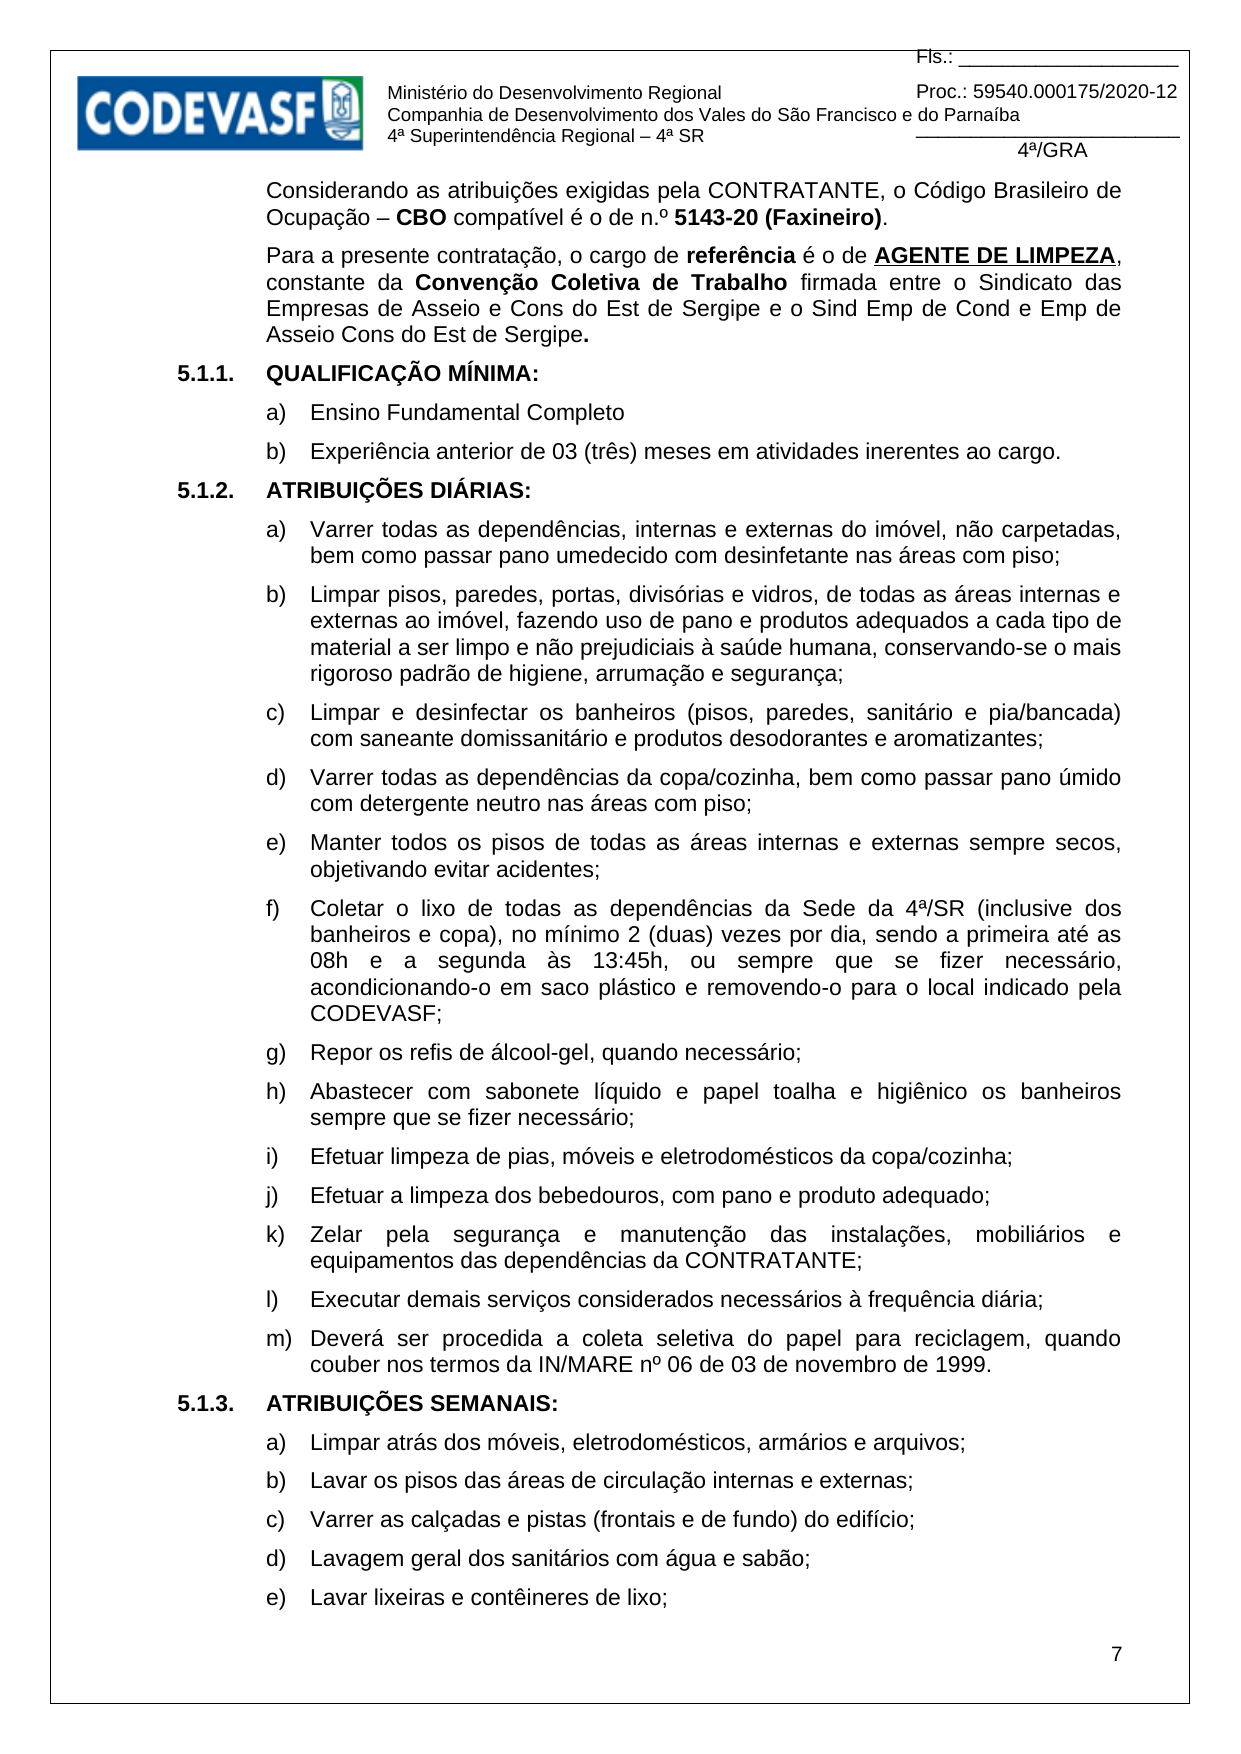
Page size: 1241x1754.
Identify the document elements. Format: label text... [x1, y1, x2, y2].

text 5.1.3. ATRIBUIÇÕES SEMANAIS: [177, 1390, 1122, 1416]
picture [77, 76, 365, 153]
list Abastecer com sabonete líquido e papel toalha e higiênico os banheiros sempre que se fizer necessário; [266, 1078, 1122, 1130]
list Limpar e desinfectar os banheiros (pisos, paredes, sanitário e pia/bancada) com saneante domissanitário e produtos desodorantes e aromatizantes; [266, 699, 1122, 752]
list Lavar lixeiras e contêineres de lixo; [266, 1584, 1122, 1610]
list Limpar pisos, paredes, portas, divisórias e vidros, de todas as áreas internas e externas ao imóvel, fazendo uso de pano e produtos adequados a cada tipo de material a ser limpo e não prejudiciais à saúde humana, conservando-se o mais rigoroso padrão de higiene, arrumação e segurança; [266, 581, 1122, 686]
list Efetuar a limpeza dos bebedouros, com pano e produto adequado; [266, 1182, 1122, 1208]
list Executar demais serviços considerados necessários à frequência diária; [266, 1286, 1122, 1312]
list Varrer todas as dependências, internas e externas do imóvel, não carpetadas, bem como passar pano umedecido com desinfetante nas áreas com piso; [266, 516, 1122, 568]
list Lavagem geral dos sanitários com água e sabão; [266, 1545, 1122, 1572]
text Para a presente contratação, o cargo de referência é o de AGENTE DE LIMPEZA, constante da Convenção Coletiva de Trabalho firmada entre o Sindicato das Empresas de Asseio e Cons do Est de Sergipe e o Sind Emp de Cond e Emp de Asseio Cons do Est de Sergipe. [266, 242, 1122, 348]
list Repor os refis de álcool-gel, quando necessário; [266, 1039, 1122, 1065]
list Varrer todas as dependências da copa/cozinha, bem como passar pano úmido com detergente neutro nas áreas com piso; [266, 764, 1122, 817]
list Zelar pela segurança e manutenção das instalações, mobiliários e equipamentos das dependências da CONTRATANTE; [266, 1221, 1122, 1273]
list Coletar o lixo de todas as dependências da Sede da 4ª/SR (inclusive dos banheiros e copa), no mínimo 2 (duas) vezes por dia, sendo a primeira até as 08h e a segunda às 13:45h, ou sempre que se fizer necessário, acondicionando-o em saco plástico e removendo-o para o local indicado pela CODEVASF; [266, 894, 1122, 1026]
list Deverá ser procedida a coleta seletiva do papel para reciclagem, quando couber nos termos da IN/MARE nº 06 de 03 de novembro de 1999. [266, 1324, 1122, 1377]
text a) Ensino Fundamental Completo [266, 399, 1122, 426]
text 5.1.1. QUALIFICAÇÃO MÍNIMA: [177, 360, 1122, 387]
list Manter todos os pisos de todas as áreas internas e externas sempre secos, objetivando evitar acidentes; [266, 829, 1122, 882]
list Lavar os pisos das áreas de circulação internas e externas; [266, 1467, 1122, 1494]
list Limpar atrás dos móveis, eletrodomésticos, armários e arquivos; [266, 1429, 1122, 1455]
text b) Experiência anterior de 03 (três) meses em atividades inerentes ao cargo. [266, 438, 1122, 464]
list Varrer as calçadas e pistas (frontais e de fundo) do edifício; [266, 1506, 1122, 1533]
text Considerando as atribuições exigidas pela CONTRATANTE, o Código Brasileiro de Ocupação – CBO compatível é o de n.º 5143-20 (Faxineiro). [266, 177, 1122, 230]
list Efetuar limpeza de pias, móveis e eletrodomésticos da copa/cozinha; [266, 1143, 1122, 1169]
text 5.1.2. ATRIBUIÇÕES DIÁRIAS: [177, 477, 1122, 503]
